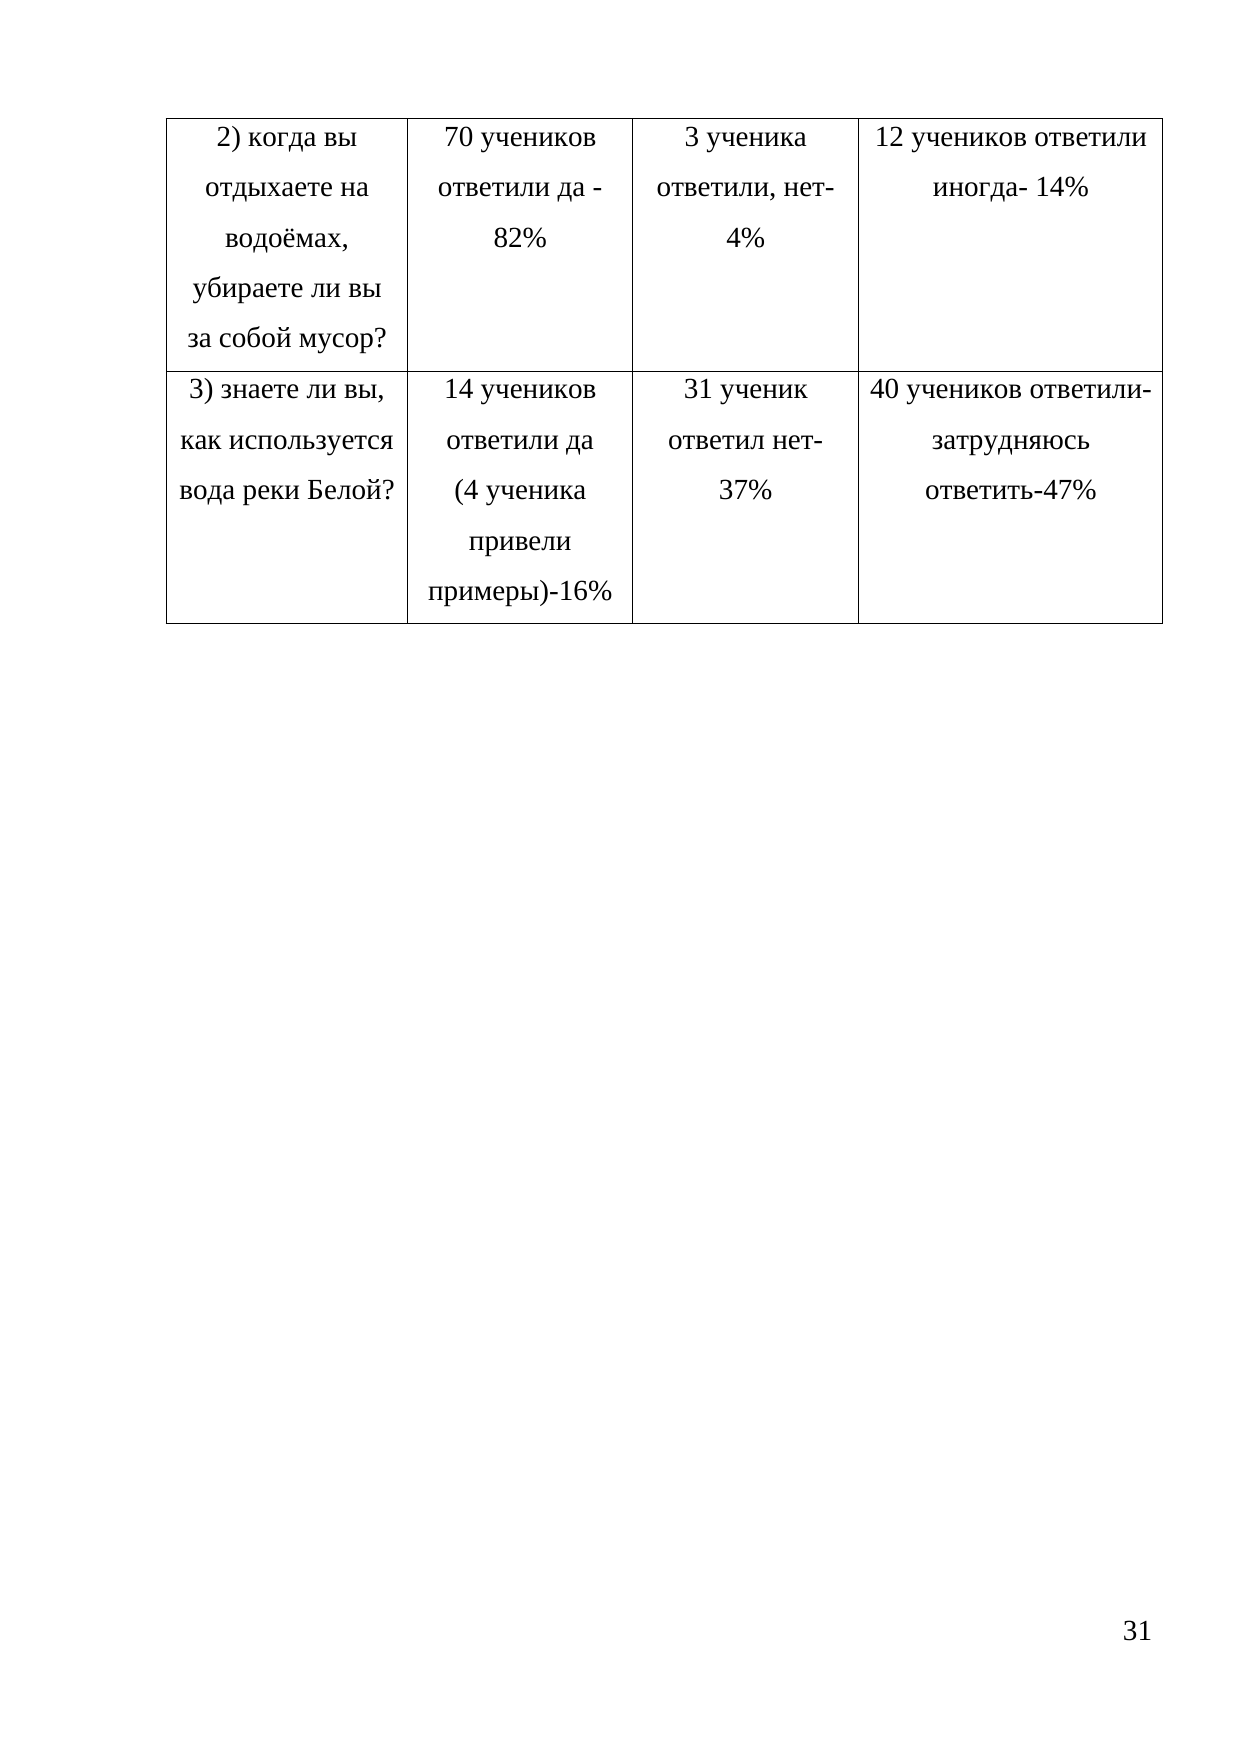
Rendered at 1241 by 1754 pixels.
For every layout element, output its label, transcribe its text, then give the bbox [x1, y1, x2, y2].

table_cell 70 учеников ответили да -82% [408, 119, 632, 371]
table_cell 40 учеников ответили- затрудняюсь ответить-47% [859, 372, 1162, 623]
table_cell 3) знаете ли вы, как используется вода реки Белой? [167, 372, 407, 623]
table_cell 3 ученика ответили, нет- 4% [633, 119, 858, 371]
table_cell 31 ученик ответил нет- 37% [633, 372, 858, 623]
table_cell 12 учеников ответили иногда- 14% [859, 119, 1162, 371]
table_cell 2) когда вы отдыхаете на водоёмах, убираете ли вы за собой мусор? [167, 119, 407, 371]
table_cell 14 учеников ответили да (4 ученика привели примеры)-16% [408, 372, 632, 623]
